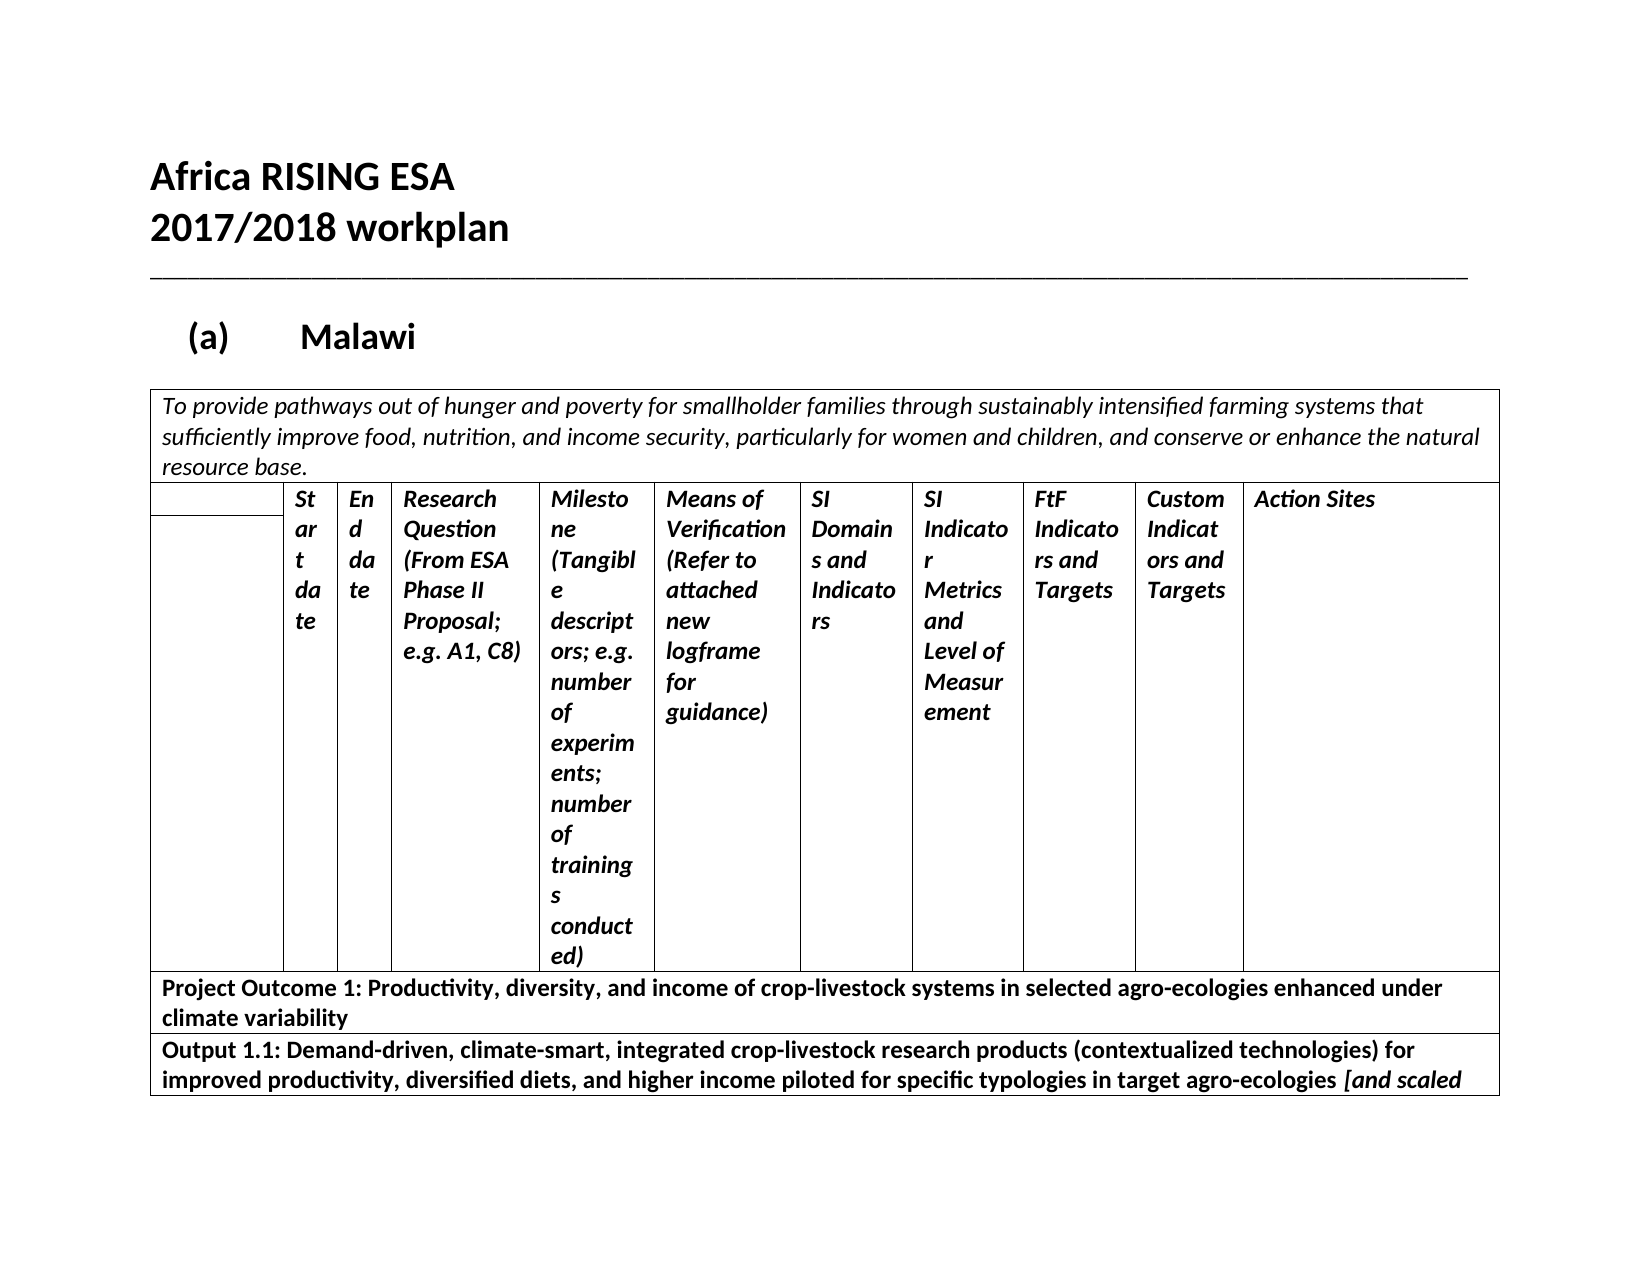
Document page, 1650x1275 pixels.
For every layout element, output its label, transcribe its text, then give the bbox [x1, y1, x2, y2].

text Africa RISING ESA [150, 150, 1500, 201]
table_cell Milestone (Tangible descriptors; e.g. number of experiments; number of trainings conducted) [540, 483, 654, 971]
table_cell SI Indicator Metrics and Level of Measurement [913, 483, 1023, 971]
table_header To provide pathways out of hunger and poverty for smallholder families through sustainably intensified farming systems that sufficiently improve food, nutrition, and income security, particularly for women and children, and conserve or enhance the natural resource base. [151, 390, 1499, 482]
table_cell [151, 483, 283, 514]
table_cell FtF Indicators and Targets [1024, 483, 1135, 971]
table_cell Means of Verification (Refer to attached new logframe for guidance) [655, 483, 800, 971]
table_cell Research Question (From ESA Phase II Proposal; e.g. A1, C8) [392, 483, 539, 971]
table_cell Custom Indicators and Targets [1136, 483, 1243, 971]
table_cell Project Outcome 1: Productivity, diversity, and income of crop-livestock systems in selected agro-ecologies enhanced under climate variability [151, 972, 1499, 1033]
list Malawi [187, 313, 1500, 358]
text __________________________________________________________________________________________________________ [150, 252, 1500, 282]
table_cell Action Sites [1244, 483, 1499, 971]
text 2017/2018 workplan [150, 201, 1500, 252]
table_cell End date [338, 483, 391, 971]
table_cell SI Domains and Indicators [801, 483, 912, 971]
table_cell [151, 516, 283, 971]
table_cell Start date [284, 483, 337, 971]
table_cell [151, 1034, 1499, 1095]
